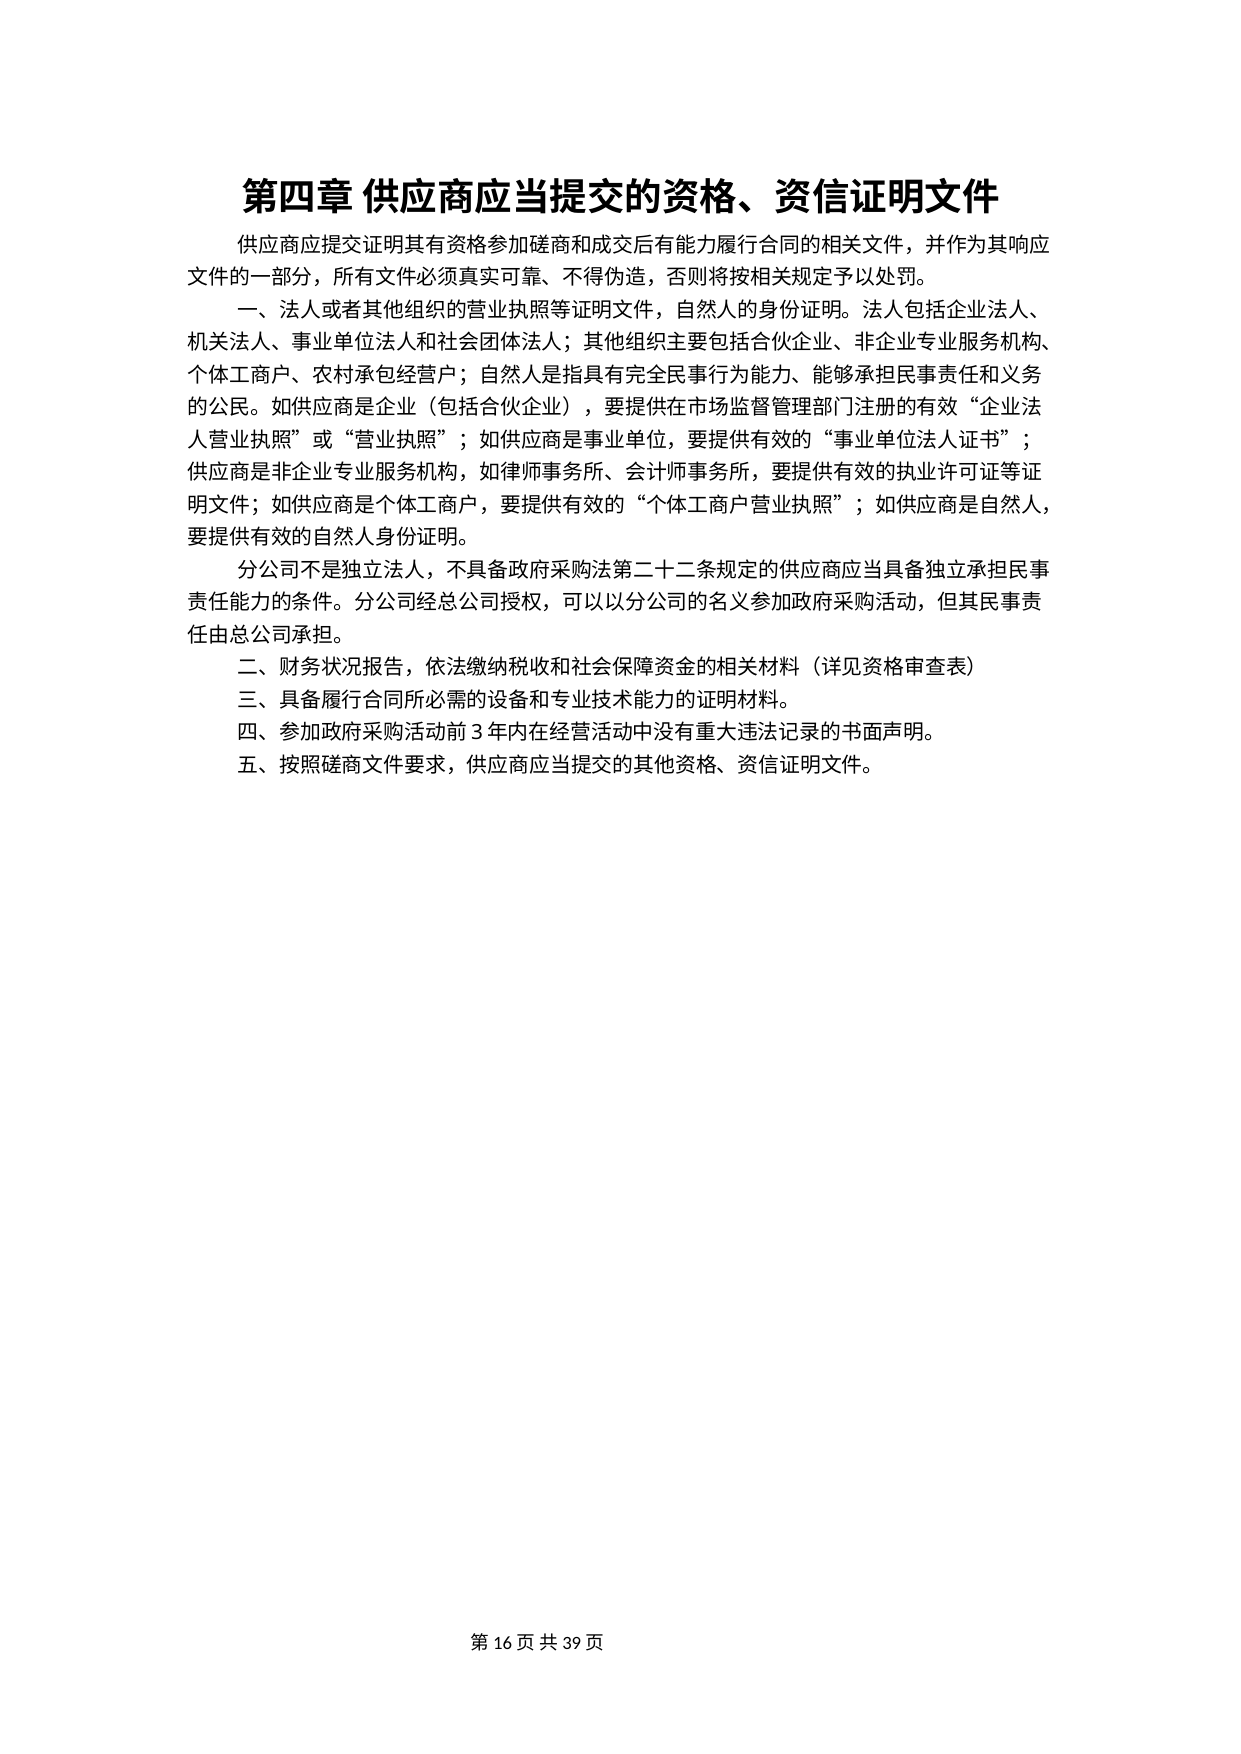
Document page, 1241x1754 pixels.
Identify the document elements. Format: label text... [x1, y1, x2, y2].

text 三、具备履行合同所必需的设备和专业技术能力的证明材料。 [187, 682, 1053, 714]
text 四、参加政府采购活动前3年内在经营活动中没有重大违法记录的书面声明。 [187, 714, 1053, 747]
text 供应商应提交证明其有资格参加磋商和成交后有能力履行合同的相关文件，并作为其响应文件的一部分，所有文件必须真实可靠、不得伪造，否则将按相关规定予以处罚。 [187, 227, 1053, 292]
text 分公司不是独立法人，不具备政府采购法第二十二条规定的供应商应当具备独立承担民事责任能力的条件。分公司经总公司授权，可以以分公司的名义参加政府采购活动，但其民事责任由总公司承担。 [187, 552, 1053, 649]
text 五、按照磋商文件要求，供应商应当提交的其他资格、资信证明文件。 [187, 747, 1053, 779]
text 第四章 供应商应当提交的资格、资信证明文件 [187, 162, 1053, 227]
text 一、法人或者其他组织的营业执照等证明文件，自然人的身份证明。法人包括企业法人、机关法人、事业单位法人和社会团体法人；其他组织主要包括合伙企业、非企业专业服务机构、个体工商户、农村承包经营户；自然人是指具有完全民事行为能力、能够承担民事责任和义务的公民。如供应商是企业（包括合伙企业），要提供在市场监督管理部门注册的有效“企业法人营业执照”或“营业执照”；如供应商是事业单位，要提供有效的“事业单位法人证书”；供应商是非企业专业服务机构，如律师事务所、会计师事务所，要提供有效的执业许可证等证明文件；如供应商是个体工商户，要提供有效的“个体工商户营业执照”；如供应商是自然人，要提供有效的自然人身份证明。 [187, 292, 1053, 552]
text 二、财务状况报告，依法缴纳税收和社会保障资金的相关材料（详见资格审查表） [187, 649, 1053, 682]
